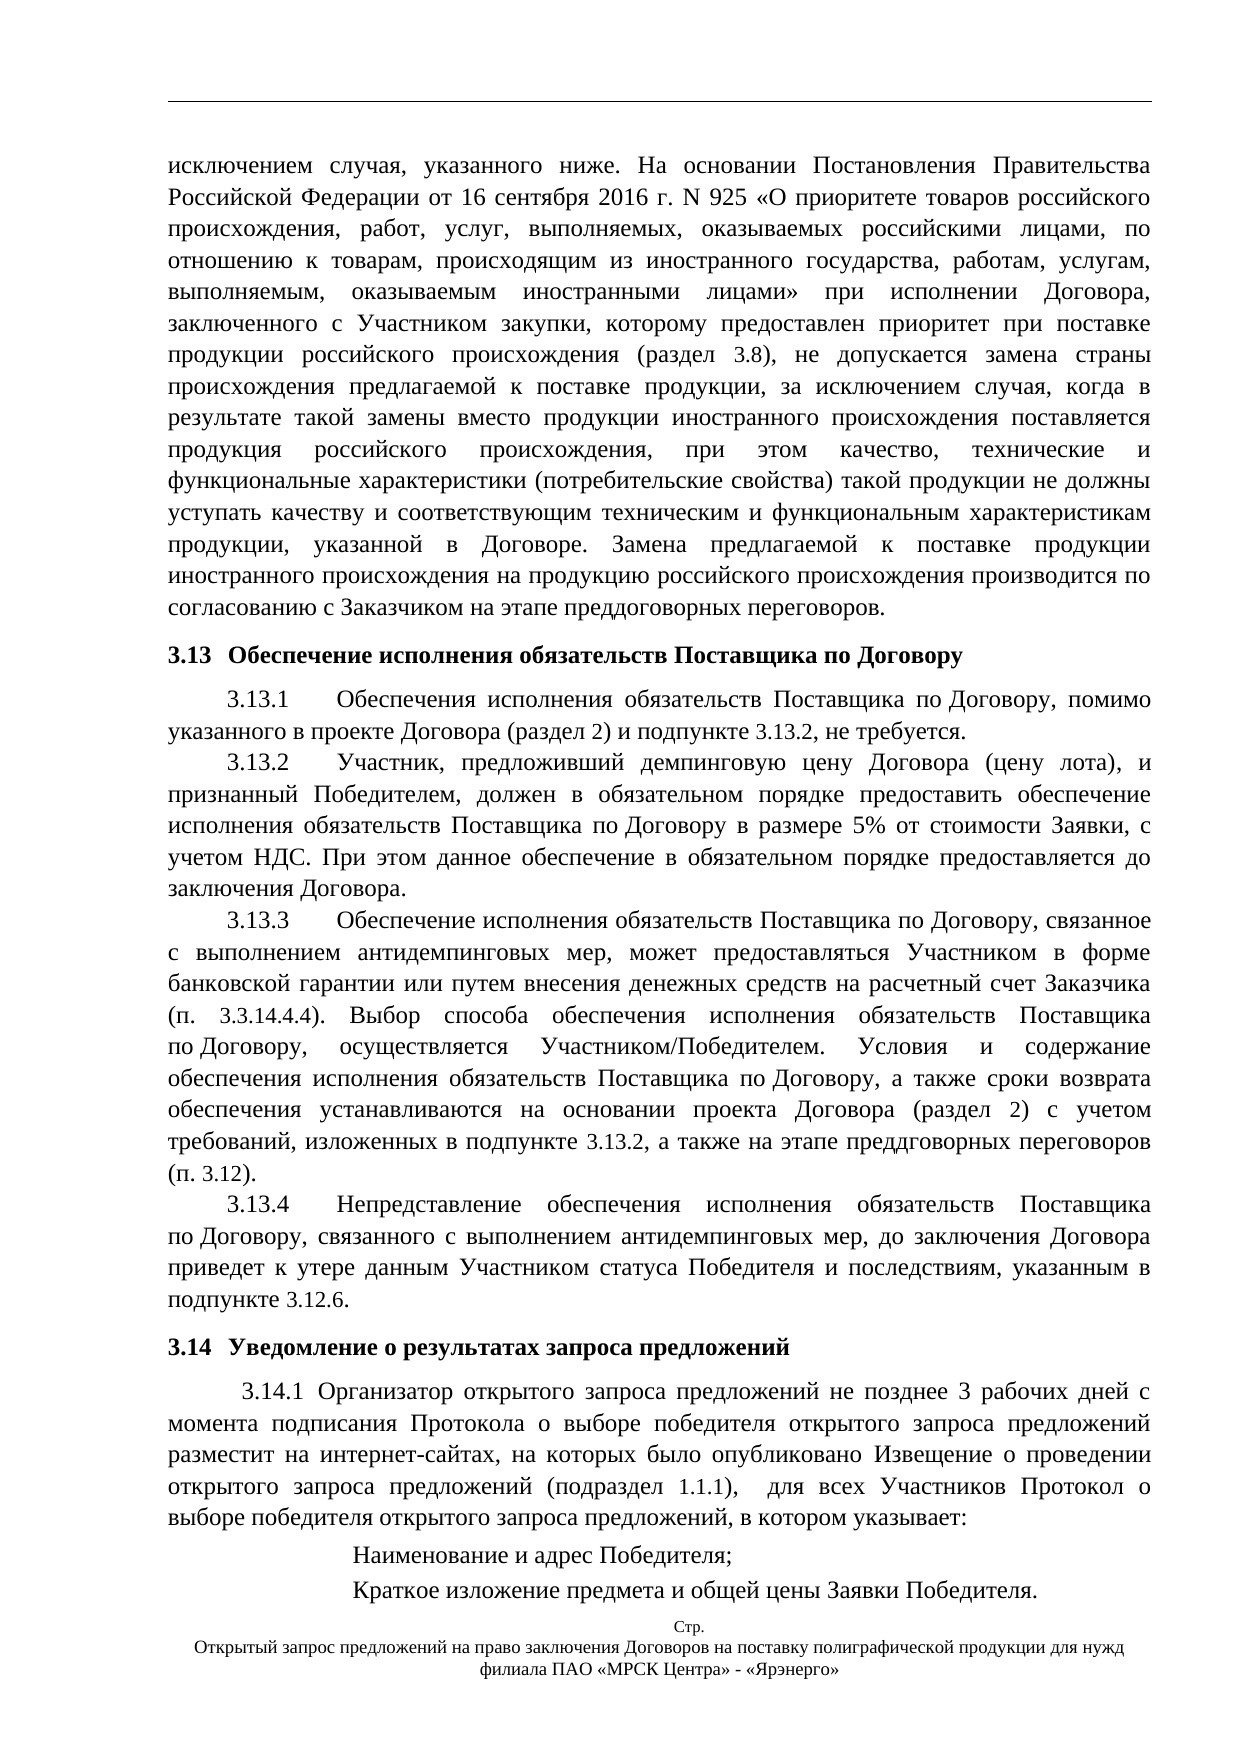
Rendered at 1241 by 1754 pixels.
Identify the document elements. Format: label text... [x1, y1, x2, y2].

list Наименование и адрес Победителя; [352, 1540, 1166, 1569]
subtitle Уведомление о результатах запроса предложений [168, 1332, 1152, 1361]
list Краткое изложение предмета и общей цены Заявки Победителя. [352, 1575, 1166, 1604]
subtitle Обеспечение исполнения обязательств Поставщика по Договору [168, 640, 1152, 669]
list Непредставление обеспечения исполнения обязательств Поставщика по Договору, связанного с выполнением антидемпинговых мер, до заключения Договора приведет к утере данным Участником статуса Победителя и последствиям, указанным в подпункте 3.12.6. [168, 1189, 1152, 1313]
list Участник, предложивший демпинговую цену Договора (цену лота), и признанный Победителем, должен в обязательном порядке предоставить обеспечение исполнения обязательств Поставщика по Договору в размере 5% от стоимости Заявки, с учетом НДС. При этом данное обеспечение в обязательном порядке предоставляется до заключения Договора. [168, 747, 1152, 902]
list Обеспечение исполнения обязательств Поставщика по Договору, связанное с выполнением антидемпинговых мер, может предоставляться Участником в форме банковской гарантии или путем внесения денежных средств на расчетный счет Заказчика (п. 3.3.14.4.4). Выбор способа обеспечения исполнения обязательств Поставщика по Договору, осуществляется Участником/Победителем. Условия и содержание обеспечения исполнения обязательств Поставщика по Договору, а также сроки возврата обеспечения устанавливаются на основании проекта Договора (раздел 2) с учетом требований, изложенных в подпункте 3.13.2, а также на этапе преддговорных переговоров (п. 3.12). [168, 905, 1152, 1186]
text 3.14.1 Организатор открытого запроса предложений не позднее 3 рабочих дней с момента подписания Протокола о выборе победителя открытого запроса предложений разместит на интернет-сайтах, на которых было опубликовано Извещение о проведении открытого запроса предложений (подраздел 1.1.1), для всех Участников Протокол о выборе победителя открытого запроса предложений, в котором указывает: [168, 1376, 1152, 1531]
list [168, 150, 1152, 621]
list Обеспечения исполнения обязательств Поставщика по Договору, помимо указанного в проекте Договора (раздел 2) и подпункте 3.13.2, не требуется. [168, 684, 1152, 744]
